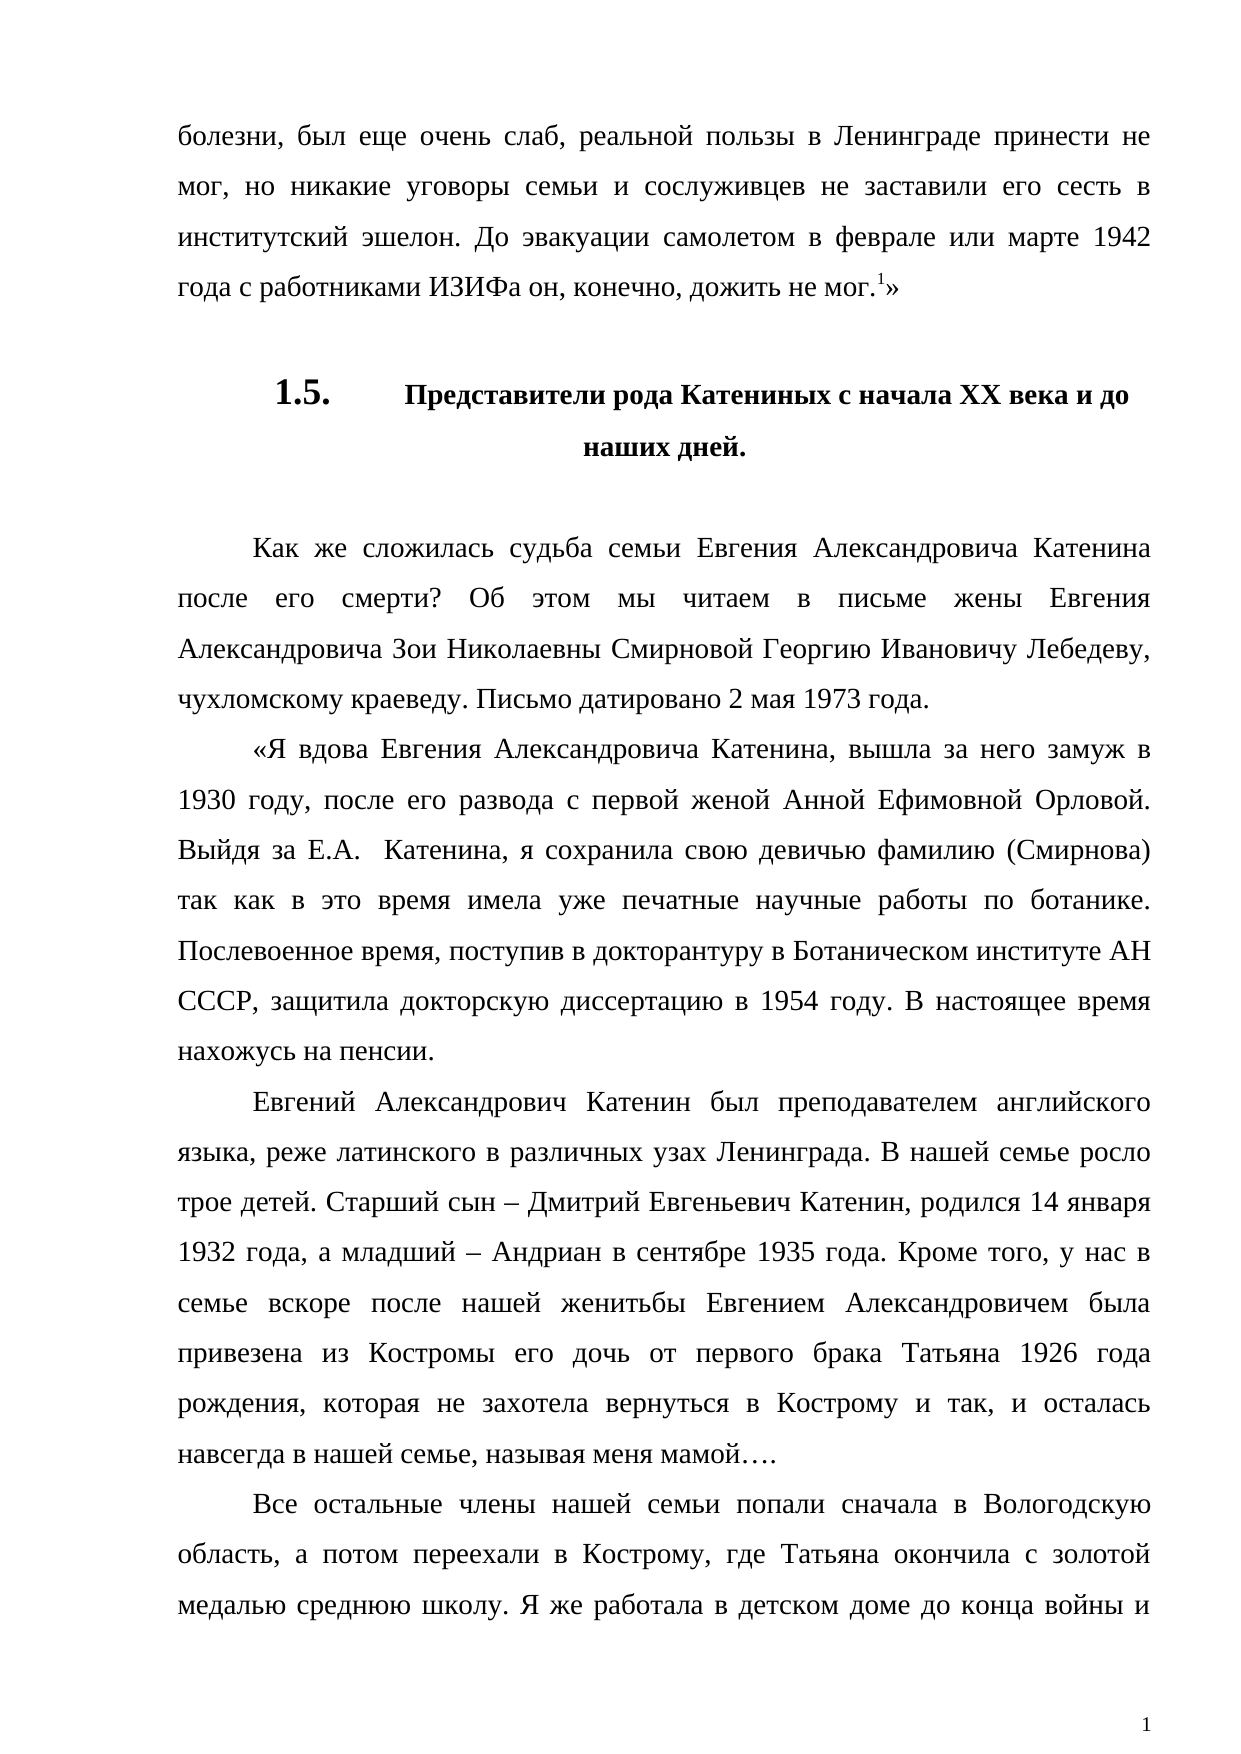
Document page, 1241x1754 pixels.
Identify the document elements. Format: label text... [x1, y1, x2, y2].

text Как же сложилась судьба семьи Евгения Александровича Катенина после его смерти? Об этом мы читаем в письме жены Евгения Александровича Зои Николаевны Смирновой Георгию Ивановичу Лебедеву, чухломскому краеведу. Письмо датировано 2 мая 1973 года. [177, 530, 1152, 715]
text «Я вдова Евгения Александровича Катенина, вышла за него замуж в 1930 году, после его развода с первой женой Анной Ефимовной Орловой. Выйдя за Е.А. Катенина, я сохранила свою девичью фамилию (Смирнова) так как в это время имела уже печатные научные работы по ботанике. Послевоенное время, поступив в докторантуру в Ботаническом институте АН СССР, защитила докторскую диссертацию в 1954 году. В настоящее время нахожусь на пенсии. [177, 731, 1152, 1067]
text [177, 1486, 1152, 1620]
list Представители рода Катениных с начала ХХ века и до наших дней. [177, 370, 1152, 463]
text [177, 118, 1152, 303]
text Евгений Александрович Катенин был преподавателем английского языка, реже латинского в различных узах Ленинграда. В нашей семье росло трое детей. Старший сын – Дмитрий Евгеньевич Катенин, родился 14 января 1932 года, а младший – Андриан в сентябре 1935 года. Кроме того, у нас в семье вскоре после нашей женитьбы Евгением Александровичем была привезена из Костромы его дочь от первого брака Татьяна 1926 года рождения, которая не захотела вернуться в Кострому и так, и осталась навсегда в нашей семье, называя меня мамой…. [177, 1084, 1152, 1469]
